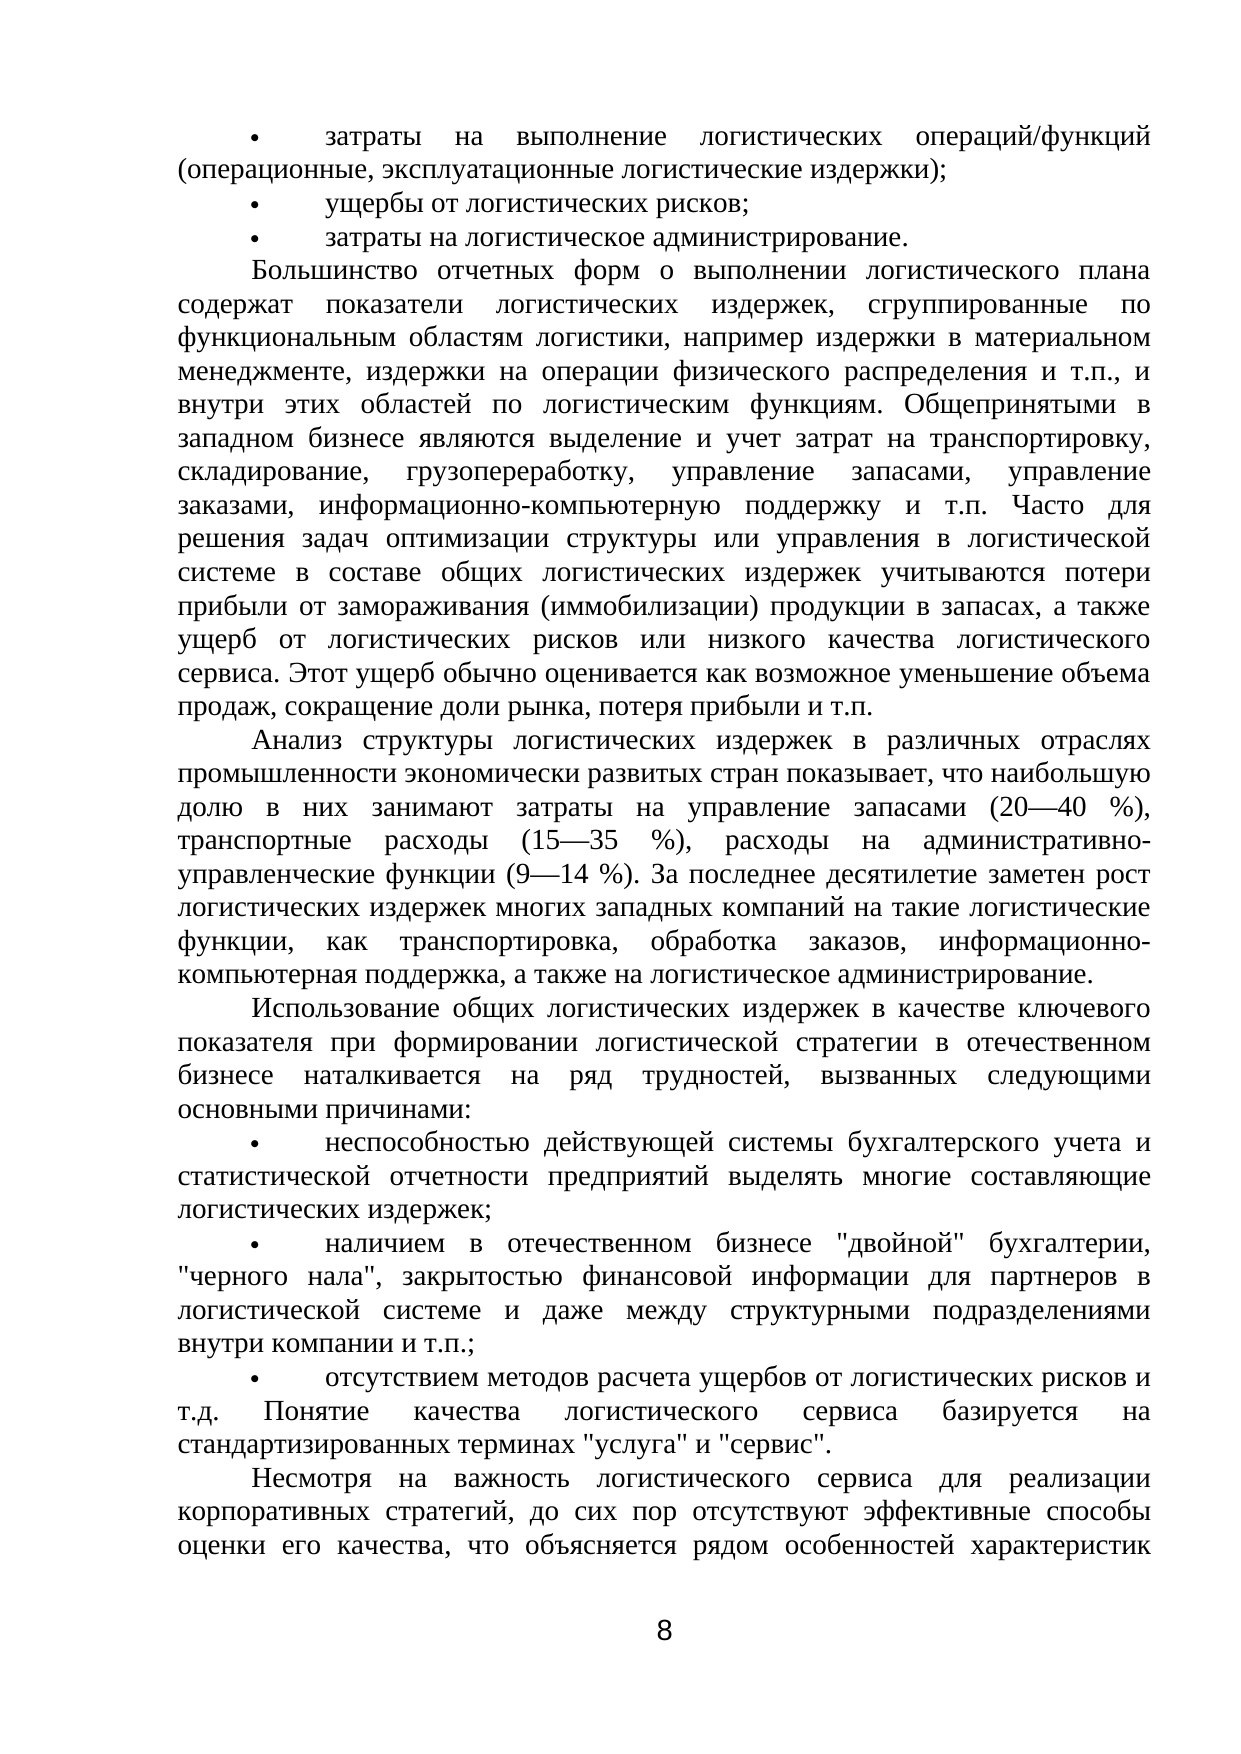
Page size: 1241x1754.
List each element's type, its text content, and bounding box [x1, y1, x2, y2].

list неспособностью действующей системы бухгалтерского учета и статистической отчетности предприятий выделять многие составляющие логистических издержек; [177, 1124, 1152, 1225]
list ущербы от логистических рисков; [177, 185, 1152, 219]
list отсутствием методов расчета ущербов от логистических рисков и т.д. Понятие качества логистического сервиса базируется на стандартизированных терминах "услуга" и "сервис". [177, 1359, 1152, 1460]
text Большинство отчетных форм о выполнении логистического плана содержат показатели логистических издержек, сгруппированные по функциональным областям логистики, например издержки в материальном менеджменте, издержки на операции физического распределения и т.п., и внутри этих областей по логистическим функциям. Общепринятыми в западном бизнесе являются выделение и учет затрат на транспортировку, складирование, грузопереработку, управление запасами, управление заказами, информационно-компьютерную поддержку и т.п. Часто для решения задач оптимизации структуры или управления в логистической системе в составе общих логистических издержек учитываются потери прибыли от замораживания (иммобилизации) продукции в запасах, а также ущерб от логистических рисков или низкого качества логистического сервиса. Этот ущерб обычно оценивается как возможное уменьшение объема продаж, сокращение доли рынка, потеря прибыли и т.п. [177, 252, 1152, 722]
list наличием в отечественном бизнесе "двойной" бухгалтерии, "черного нала", закрытостью финансовой информации для партнеров в логистической системе и даже между структурными подразделениями внутри компании и т.п.; [177, 1225, 1152, 1359]
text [177, 1460, 1152, 1560]
text Использование общих логистических издержек в качестве ключевого показателя при формировании логистической стратегии в отечественном бизнесе наталкивается на ряд трудностей, вызванных следующими основными причинами: [177, 990, 1152, 1124]
list затраты на выполнение логистических операций/функций (операционные, эксплуатационные логистические издержки); [177, 118, 1152, 185]
text Анализ структуры логистических издержек в различных отраслях промышленности экономически развитых стран показывает, что наибольшую долю в них занимают затраты на управление запасами (20—40 %), транспортные расходы (15—35 %), расходы на административно-управленческие функции (9—14 %). За последнее десятилетие заметен рост логистических издержек многих западных компаний на такие логистические функции, как транспортировка, обработка заказов, информационно-компьютерная поддержка, а также на логистическое администрирование. [177, 722, 1152, 990]
list затраты на логистическое администрирование. [177, 219, 1152, 252]
